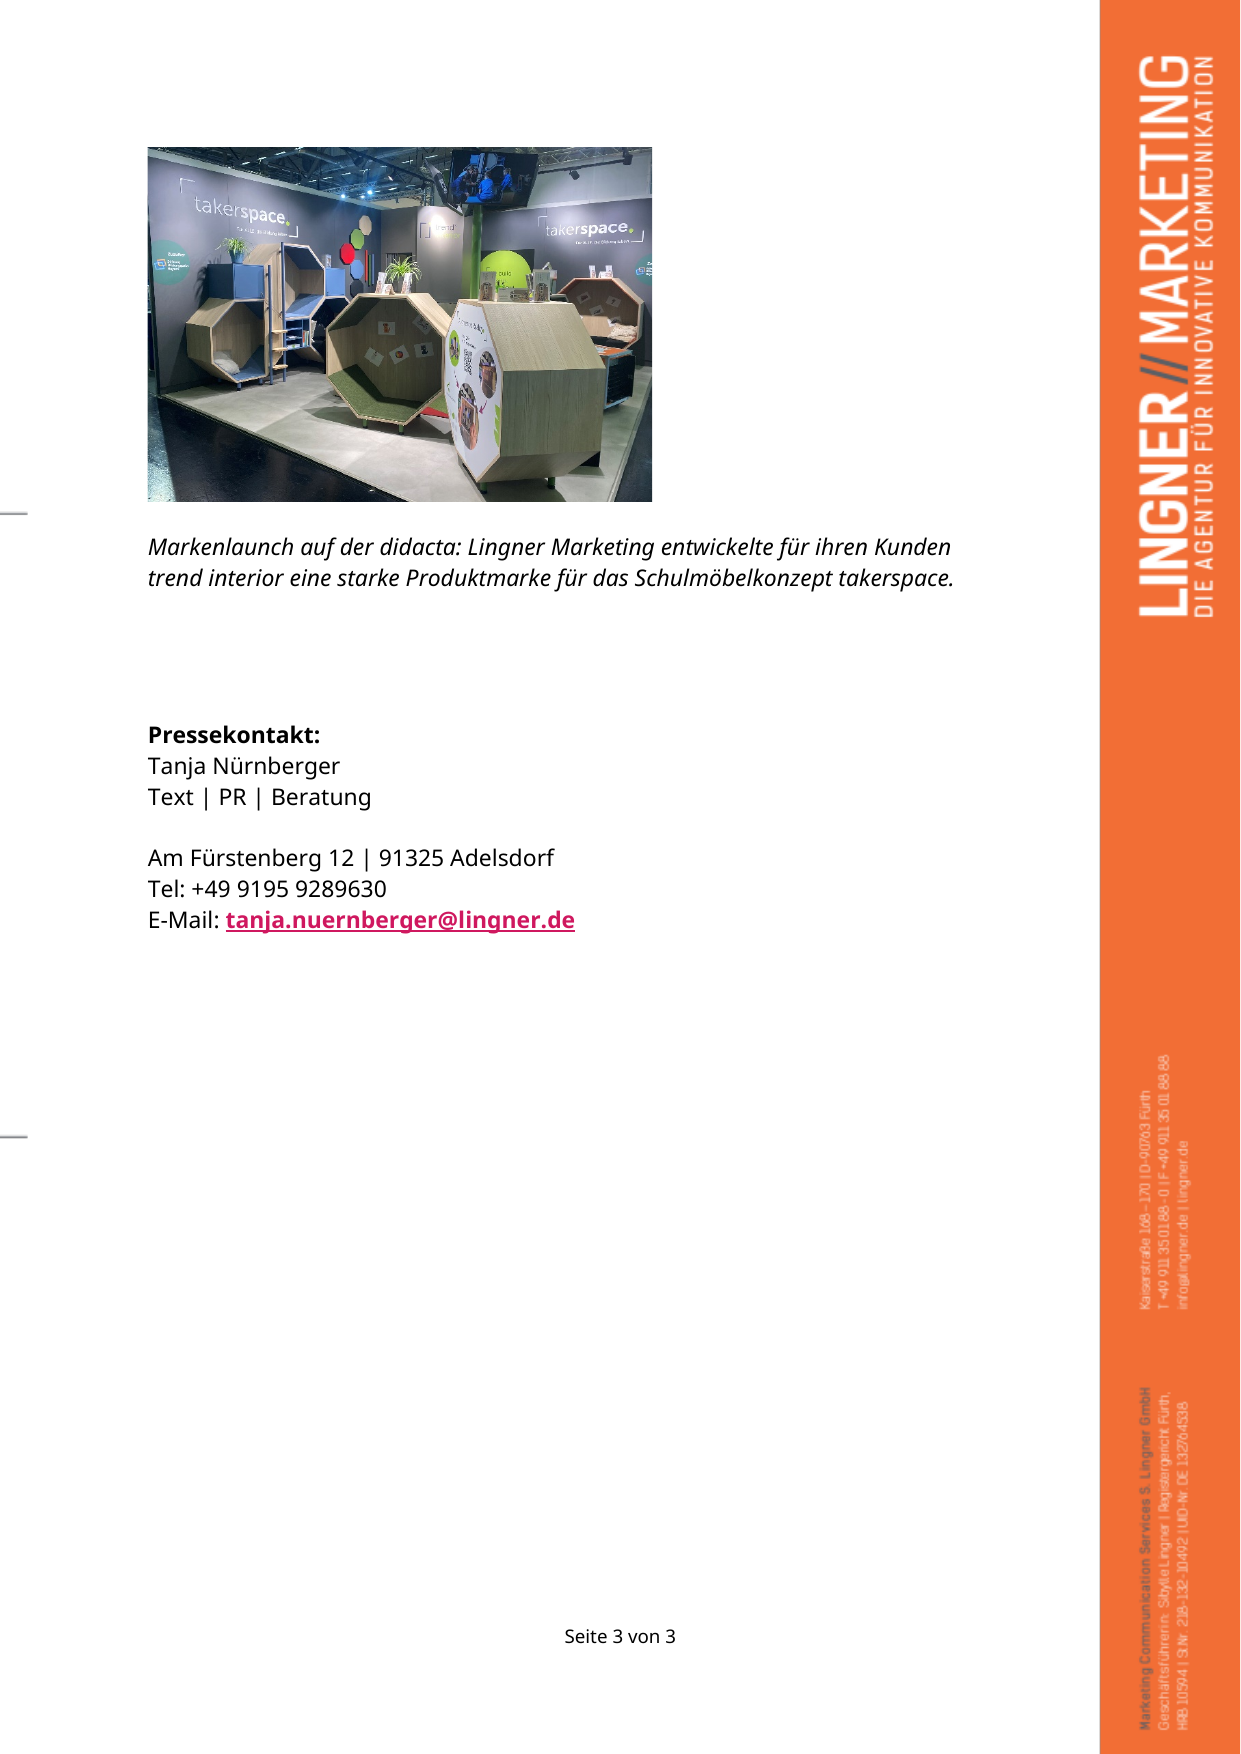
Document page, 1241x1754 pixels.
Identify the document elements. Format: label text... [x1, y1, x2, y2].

text Markenlaunch auf der didacta: Lingner Marketing entwickelte für ihren Kunden trend interior eine starke Produktmarke für das Schulmöbelkonzept takerspace. [148, 531, 975, 594]
text Am Fürstenberg 12 | 91325 Adelsdorf Tel: +49 9195 9289630 E-Mail: tanja.nuernberger@lingner.de [148, 842, 1093, 935]
text Pressekontakt: [148, 719, 975, 750]
picture [147, 147, 653, 502]
text Tanja Nürnberger Text | PR | Beratung [148, 750, 1093, 812]
